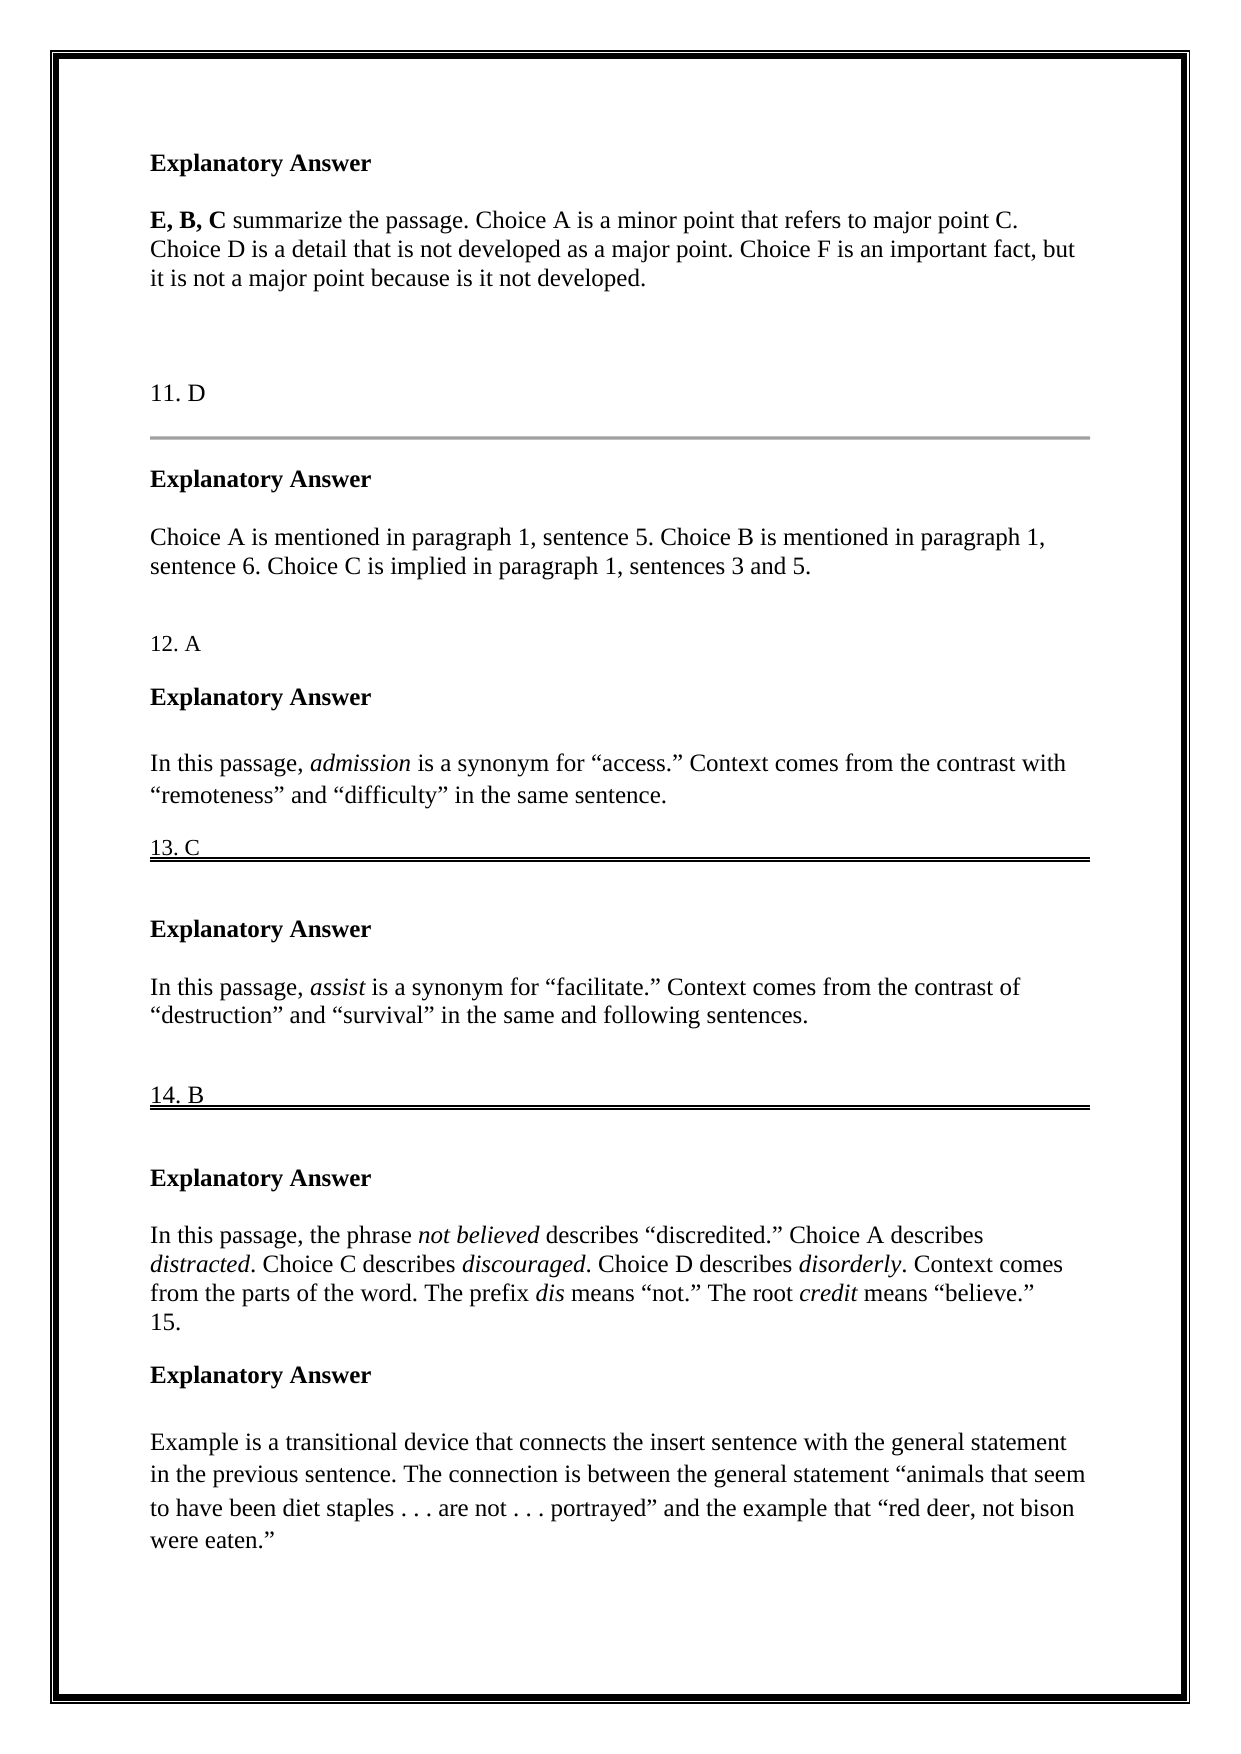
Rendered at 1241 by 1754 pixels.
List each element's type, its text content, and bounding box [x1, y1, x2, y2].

text 12. A [150, 631, 1090, 657]
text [150, 1361, 1090, 1554]
text Explanatory Answer In this passage, admission is a synonym for “access.” Context comes from the contrast with “remoteness” and “difficulty” in the same sentence. [150, 682, 1090, 809]
text 14. B [150, 1080, 1090, 1105]
text 11. D [150, 378, 1090, 407]
text Explanatory Answer Choice A is mentioned in paragraph 1, sentence 5. Choice B is mentioned in paragraph 1, sentence 6. Choice C is implied in paragraph 1, sentences 3 and 5. [150, 464, 1090, 579]
text Explanatory Answer In this passage, the phrase not believed describes “discredited.” Choice A describes distracted. Choice C describes discouraged. Choice D describes disorderly. Context comes from the parts of the word. The prefix dis means “not.” The root credit means “believe.” [150, 1163, 1090, 1307]
text 13. C [150, 834, 1090, 857]
text Explanatory Answer In this passage, assist is a synonym for “facilitate.” Context comes from the contrast of “destruction” and “survival” in the same and following sentences. [150, 914, 1090, 1029]
text Explanatory Answer E, B, C summarize the passage. Choice A is a minor point that refers to major point C. Choice D is a detail that is not developed as a major point. Choice F is an important fact, but it is not a major point because is it not developed. [150, 148, 1090, 291]
text 15. [150, 1307, 1090, 1335]
